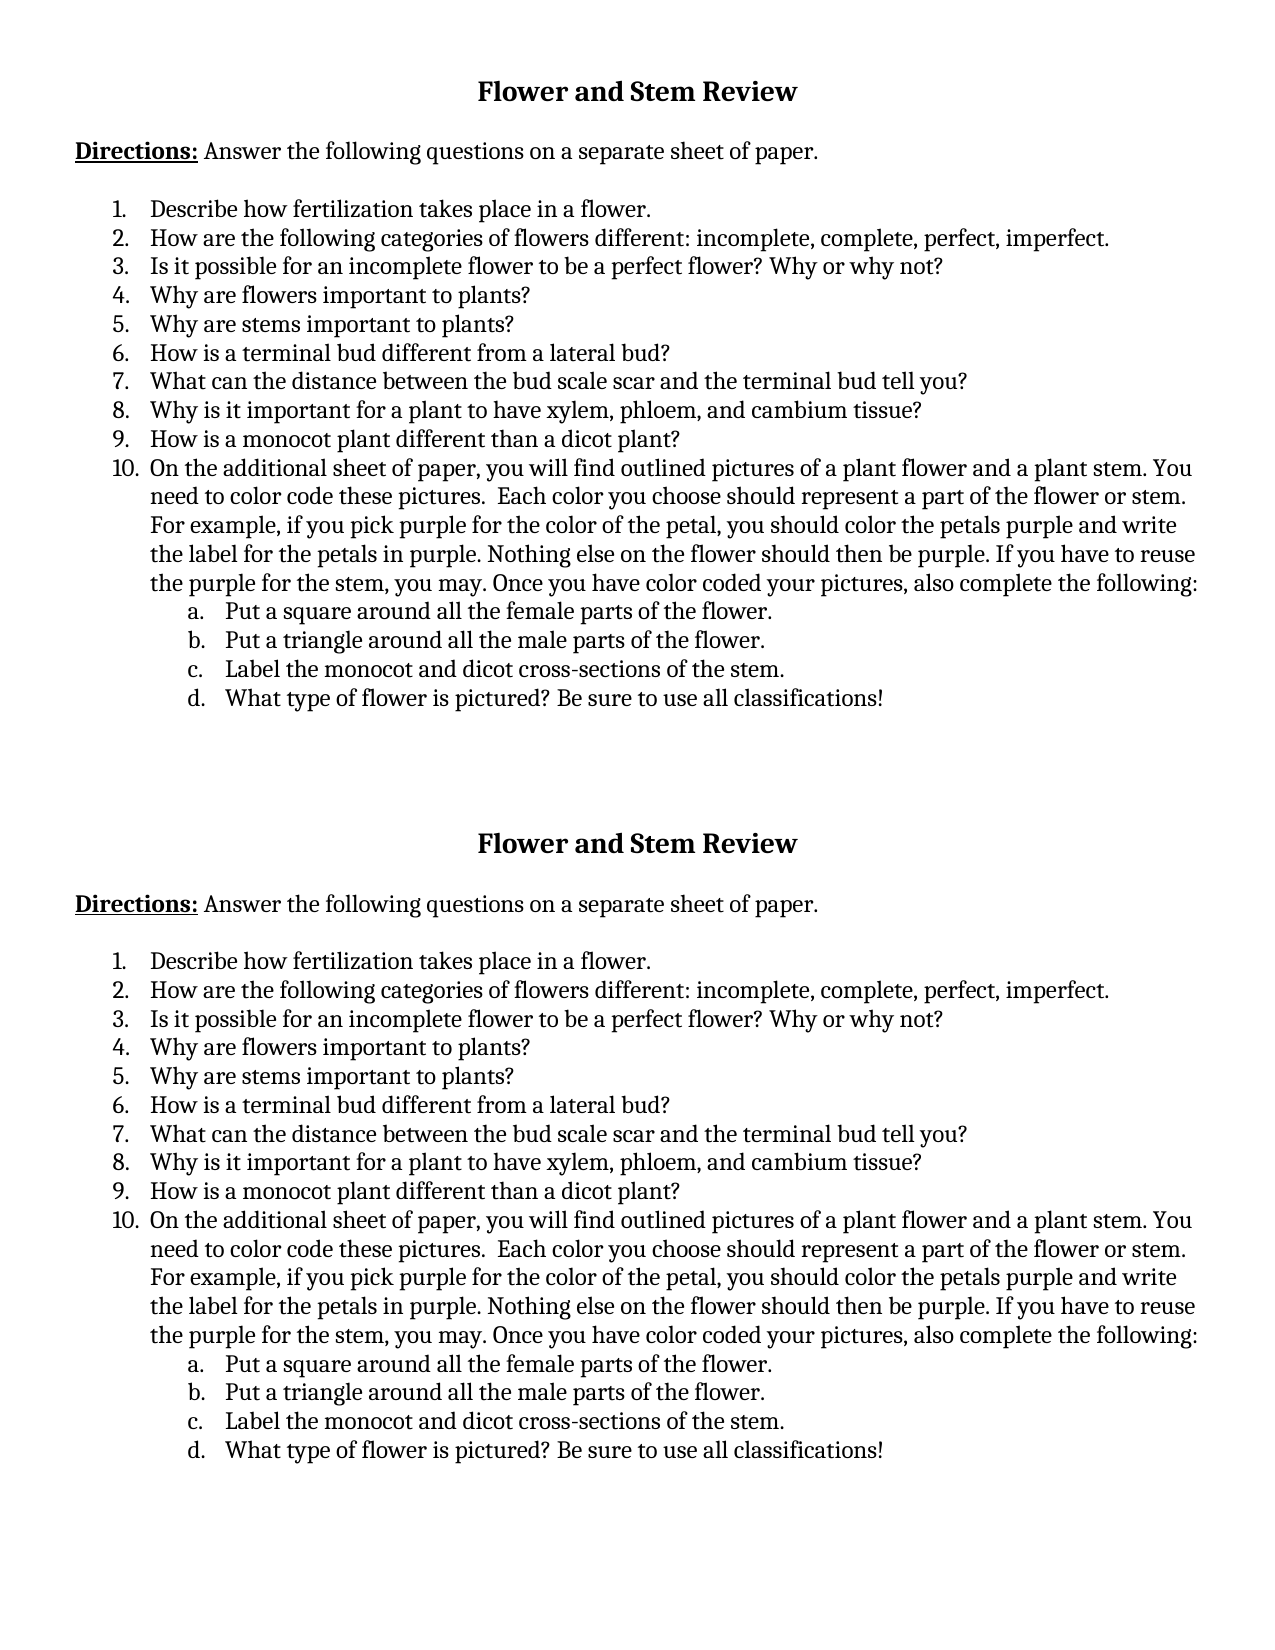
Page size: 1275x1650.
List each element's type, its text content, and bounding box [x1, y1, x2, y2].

list Why are stems important to plants? [112, 310, 1200, 338]
list On the additional sheet of paper, you will find outlined pictures of a plant flower and a plant stem. You need to color code these pictures. Each color you choose should represent a part of the flower or stem. For example, if you pick purple for the color of the petal, you should color the petals purple and write the label for the petals in purple. Nothing else on the flower should then be purple. If you have to reuse the purple for the stem, you may. Once you have color coded your pictures, also complete the following: [112, 1206, 1200, 1349]
list Put a triangle around all the male parts of the flower. [187, 1378, 1200, 1407]
list On the additional sheet of paper, you will find outlined pictures of a plant flower and a plant stem. You need to color code these pictures. Each color you choose should represent a part of the flower or stem. For example, if you pick purple for the color of the petal, you should color the petals purple and write the label for the petals in purple. Nothing else on the flower should then be purple. If you have to reuse the purple for the stem, you may. Once you have color coded your pictures, also complete the following: [112, 453, 1200, 597]
list How is a terminal bud different from a lateral bud? [112, 1091, 1200, 1119]
list Why is it important for a plant to have xylem, phloem, and cambium tissue? [112, 396, 1200, 425]
text Flower and Stem Review [75, 827, 1200, 861]
list What can the distance between the bud scale scar and the terminal bud tell you? [112, 1119, 1200, 1148]
list Why are flowers important to plants? [112, 281, 1200, 310]
list Why are stems important to plants? [112, 1062, 1200, 1091]
list How is a monocot plant different than a dicot plant? [112, 425, 1200, 453]
list Is it possible for an incomplete flower to be a perfect flower? Why or why not? [112, 252, 1200, 281]
text Directions: Answer the following questions on a separate sheet of paper. [75, 137, 1200, 166]
text Directions: Answer the following questions on a separate sheet of paper. [75, 889, 1200, 918]
list Describe how fertilization takes place in a flower. [112, 947, 1200, 976]
list Put a square around all the female parts of the flower. [187, 597, 1200, 626]
list What can the distance between the bud scale scar and the terminal bud tell you? [112, 367, 1200, 396]
list How is a monocot plant different than a dicot plant? [112, 1177, 1200, 1206]
text Flower and Stem Review [75, 75, 1200, 108]
list Describe how fertilization takes place in a flower. [112, 195, 1200, 223]
list Is it possible for an incomplete flower to be a perfect flower? Why or why not? [112, 1004, 1200, 1033]
list Put a square around all the female parts of the flower. [187, 1349, 1200, 1378]
list Why is it important for a plant to have xylem, phloem, and cambium tissue? [112, 1148, 1200, 1177]
list Why are flowers important to plants? [112, 1033, 1200, 1062]
list How is a terminal bud different from a lateral bud? [112, 338, 1200, 367]
list Label the monocot and dicot cross-sections of the stem. [187, 655, 1200, 683]
list How are the following categories of flowers different: incomplete, complete, perfect, imperfect. [112, 223, 1200, 252]
list What type of flower is pictured? Be sure to use all classifications! [187, 683, 1200, 712]
list Put a triangle around all the male parts of the flower. [187, 626, 1200, 655]
list Label the monocot and dicot cross-sections of the stem. [187, 1407, 1200, 1436]
list What type of flower is pictured? Be sure to use all classifications! [187, 1436, 1200, 1464]
list How are the following categories of flowers different: incomplete, complete, perfect, imperfect. [112, 976, 1200, 1004]
